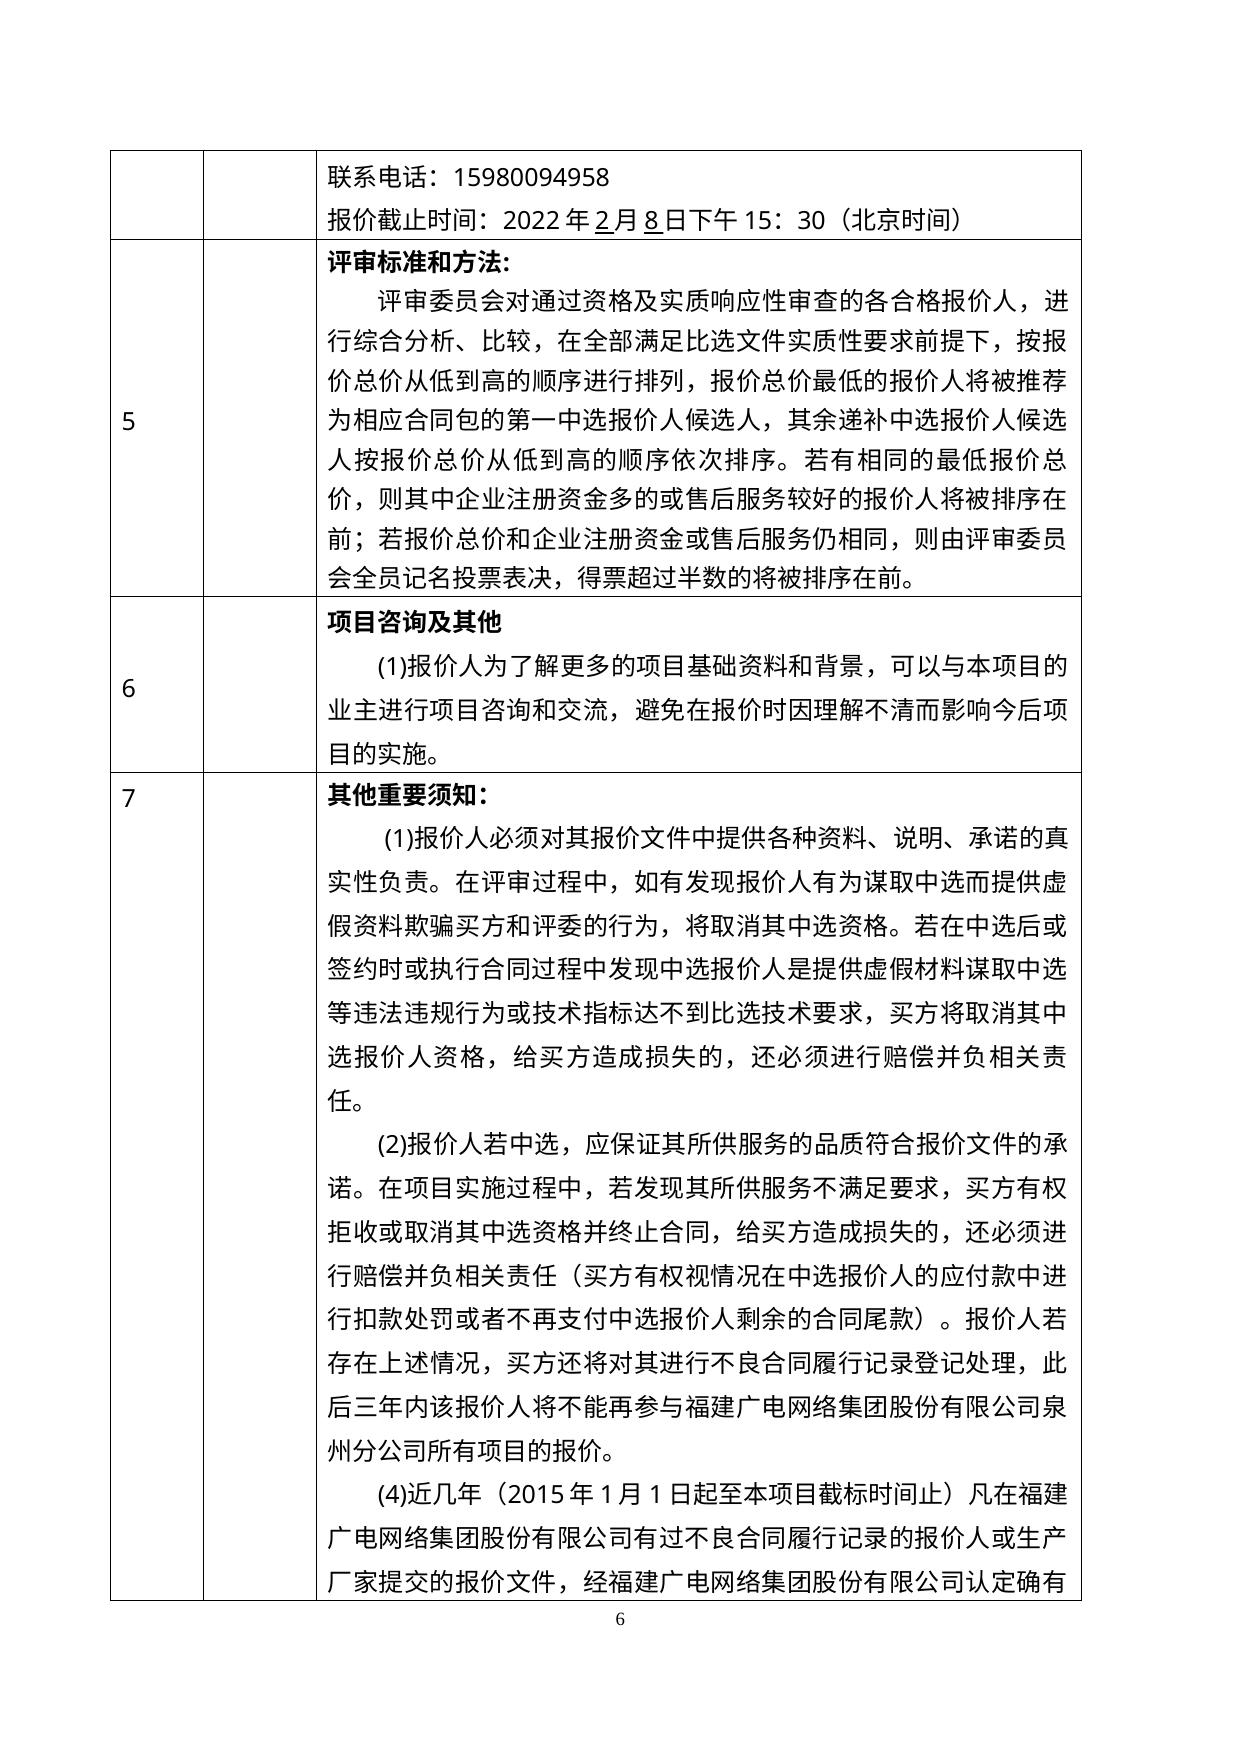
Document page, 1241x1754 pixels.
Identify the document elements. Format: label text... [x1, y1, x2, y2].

table_cell 评审标准和方法: 评审委员会对通过资格及实质响应性审查的各合格报价人，进行综合分析、比较，在全部满足比选文件实质性要求前提下，按报价总价从低到高的顺序进行排列，报价总价最低的报价人将被推荐为相应合同包的第一中选报价人候选人，其余递补中选报价人候选人按报价总价从低到高的顺序依次排序。若有相同的最低报价总价，则其中企业注册资金多的或售后服务较好的报价人将被排序在前；若报价总价和企业注册资金或售后服务仍相同，则由评审委员会全员记名投票表决，得票超过半数的将被排序在前。 [317, 240, 1081, 596]
table_cell [204, 151, 316, 238]
table_cell [204, 240, 316, 596]
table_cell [317, 773, 1081, 1600]
table_cell 7 [111, 773, 203, 1600]
table_cell [204, 773, 316, 1600]
table_cell [204, 597, 316, 772]
table_cell 4 [111, 151, 203, 238]
table_cell 6 [111, 597, 203, 772]
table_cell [317, 151, 1081, 238]
table_cell 项目咨询及其他 (1)报价人为了解更多的项目基础资料和背景，可以与本项目的业主进行项目咨询和交流，避免在报价时因理解不清而影响今后项目的实施。 [317, 597, 1081, 772]
table_cell 5 [111, 240, 203, 596]
